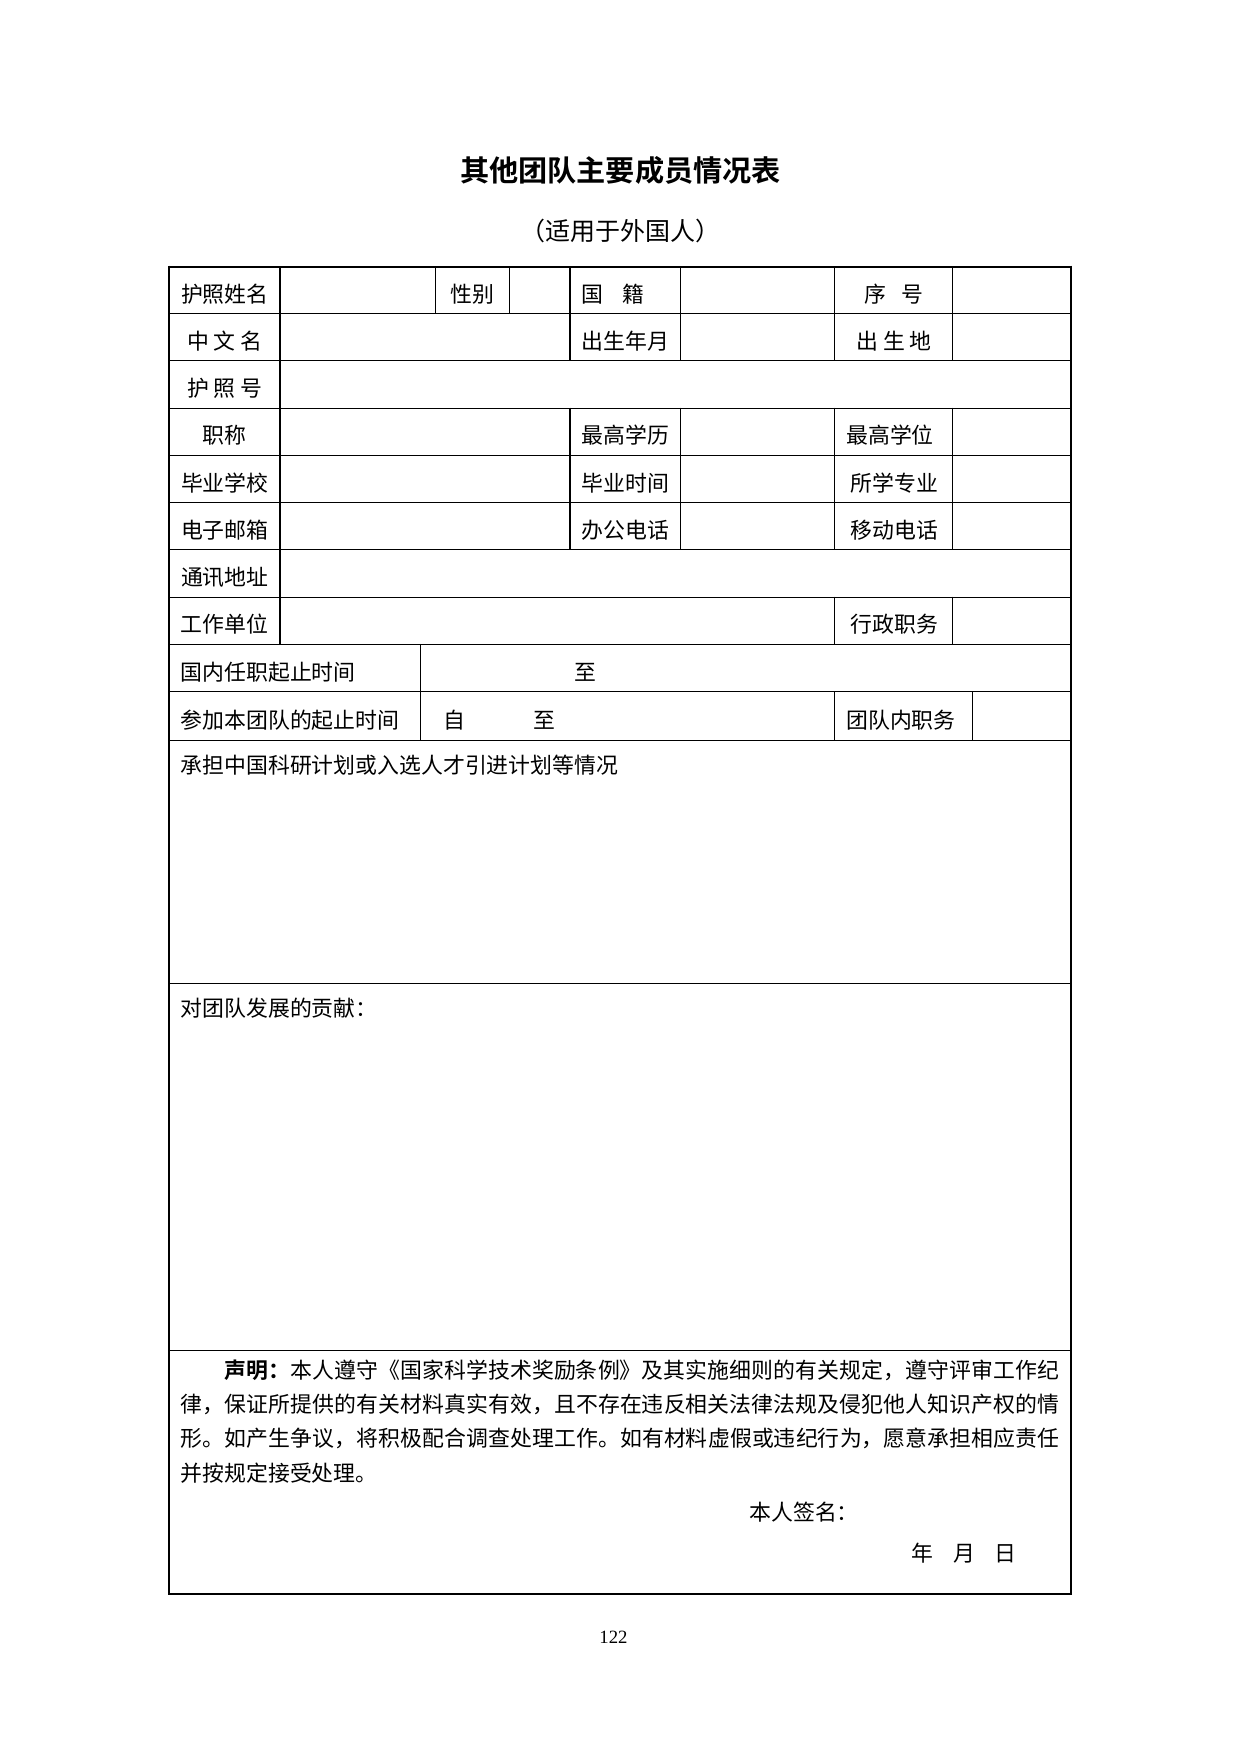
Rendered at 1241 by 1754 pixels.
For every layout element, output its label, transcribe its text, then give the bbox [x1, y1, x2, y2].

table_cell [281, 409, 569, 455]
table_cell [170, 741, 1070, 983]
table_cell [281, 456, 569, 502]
text 其他团队主要成员情况表 [165, 148, 1075, 190]
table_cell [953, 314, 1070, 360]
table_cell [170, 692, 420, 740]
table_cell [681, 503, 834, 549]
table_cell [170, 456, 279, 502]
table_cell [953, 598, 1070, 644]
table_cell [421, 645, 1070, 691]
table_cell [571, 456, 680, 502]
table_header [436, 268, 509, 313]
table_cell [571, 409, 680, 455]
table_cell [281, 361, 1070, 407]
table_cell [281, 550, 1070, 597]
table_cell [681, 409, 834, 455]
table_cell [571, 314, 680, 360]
text （适用于外国人） [165, 211, 1075, 247]
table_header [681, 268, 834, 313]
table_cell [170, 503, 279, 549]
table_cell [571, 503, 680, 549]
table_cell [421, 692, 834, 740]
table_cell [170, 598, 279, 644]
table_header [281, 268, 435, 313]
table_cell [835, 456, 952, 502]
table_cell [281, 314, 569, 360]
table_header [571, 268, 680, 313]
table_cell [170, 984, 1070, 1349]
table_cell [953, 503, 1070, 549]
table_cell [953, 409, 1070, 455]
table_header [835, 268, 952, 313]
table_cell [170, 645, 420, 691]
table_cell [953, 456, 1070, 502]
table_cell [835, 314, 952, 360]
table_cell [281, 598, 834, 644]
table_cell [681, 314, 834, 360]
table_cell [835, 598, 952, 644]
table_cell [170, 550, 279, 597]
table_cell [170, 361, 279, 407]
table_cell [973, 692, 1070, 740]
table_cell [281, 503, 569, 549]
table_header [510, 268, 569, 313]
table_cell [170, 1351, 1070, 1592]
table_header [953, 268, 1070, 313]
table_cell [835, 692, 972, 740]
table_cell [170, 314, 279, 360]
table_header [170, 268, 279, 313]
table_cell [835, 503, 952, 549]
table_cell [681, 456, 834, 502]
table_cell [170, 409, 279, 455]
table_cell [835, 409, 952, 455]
